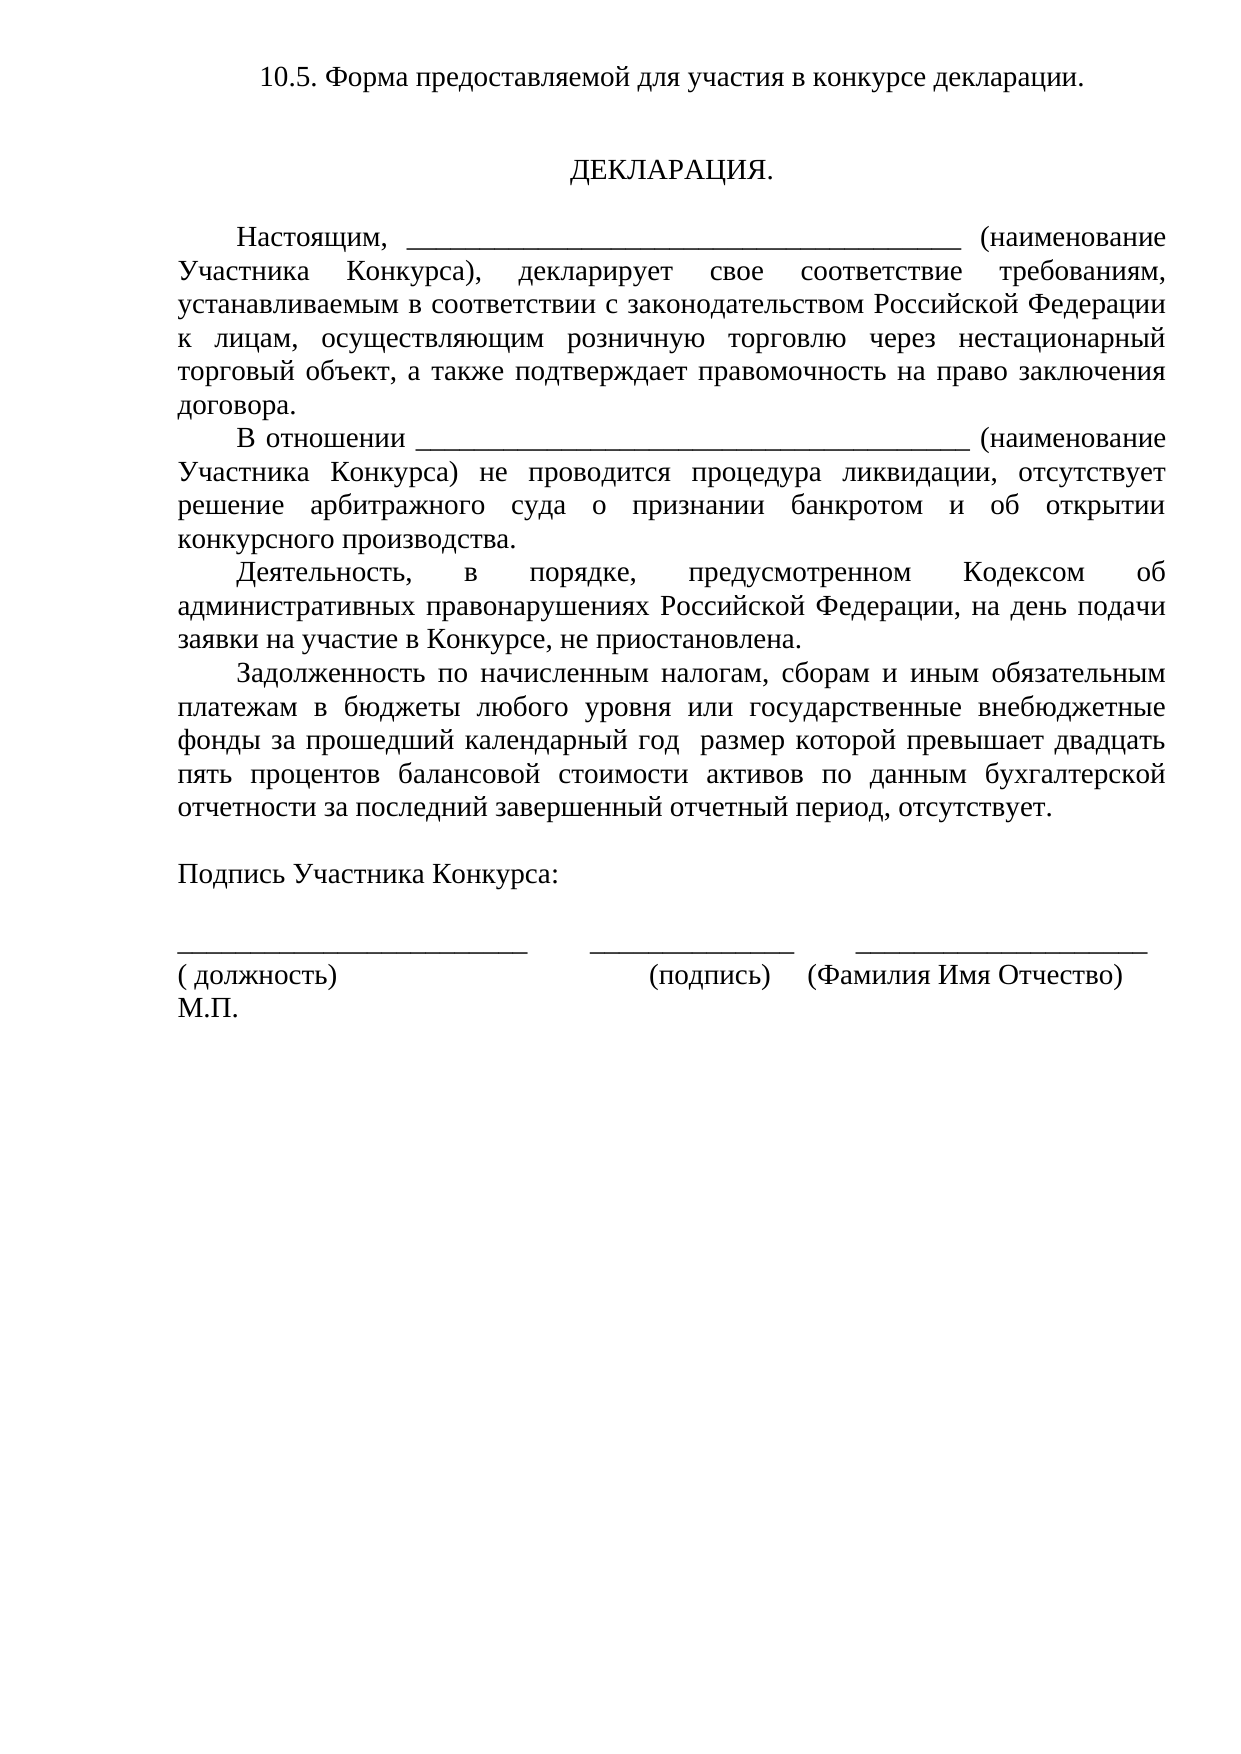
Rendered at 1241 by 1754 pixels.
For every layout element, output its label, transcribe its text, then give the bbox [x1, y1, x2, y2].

text М.П. [177, 991, 1167, 1024]
text Настоящим, ______________________________________ (наименование Участника Конкурса), декларирует свое соответствие требованиям, устанавливаемым в соответствии с законодательством Российской Федерации к лицам, осуществляющим розничную торговлю через нестационарный торговый объект, а также подтверждает правомочность на право заключения договора. [177, 219, 1167, 420]
text ________________________ ______________ ____________________ [177, 923, 1167, 957]
text 10.5. Форма предоставляемой для участия в конкурсе декларации. [177, 59, 1167, 93]
text Задолженность по начисленным налогам, сборам и иным обязательным платежам в бюджеты любого уровня или государственные внебюджетные фонды за прошедший календарный год размер которой превышает двадцать пять процентов балансовой стоимости активов по данным бухгалтерской отчетности за последний завершенный отчетный период, отсутствует. [177, 655, 1167, 823]
text В отношении ______________________________________ (наименование Участника Конкурса) не проводится процедура ликвидации, отсутствует решение арбитражного суда о признании банкротом и об открытии конкурсного производства. [177, 420, 1167, 554]
text Деятельность, в порядке, предусмотренном Кодексом об административных правонарушениях Российской Федерации, на день подачи заявки на участие в Конкурсе, не приостановлена. [177, 554, 1167, 655]
text ДЕКЛАРАЦИЯ. [177, 152, 1167, 186]
text Подпись Участника Конкурса: [177, 856, 1167, 890]
text ( должность) (подпись) (Фамилия Имя Отчество) [177, 957, 1167, 991]
